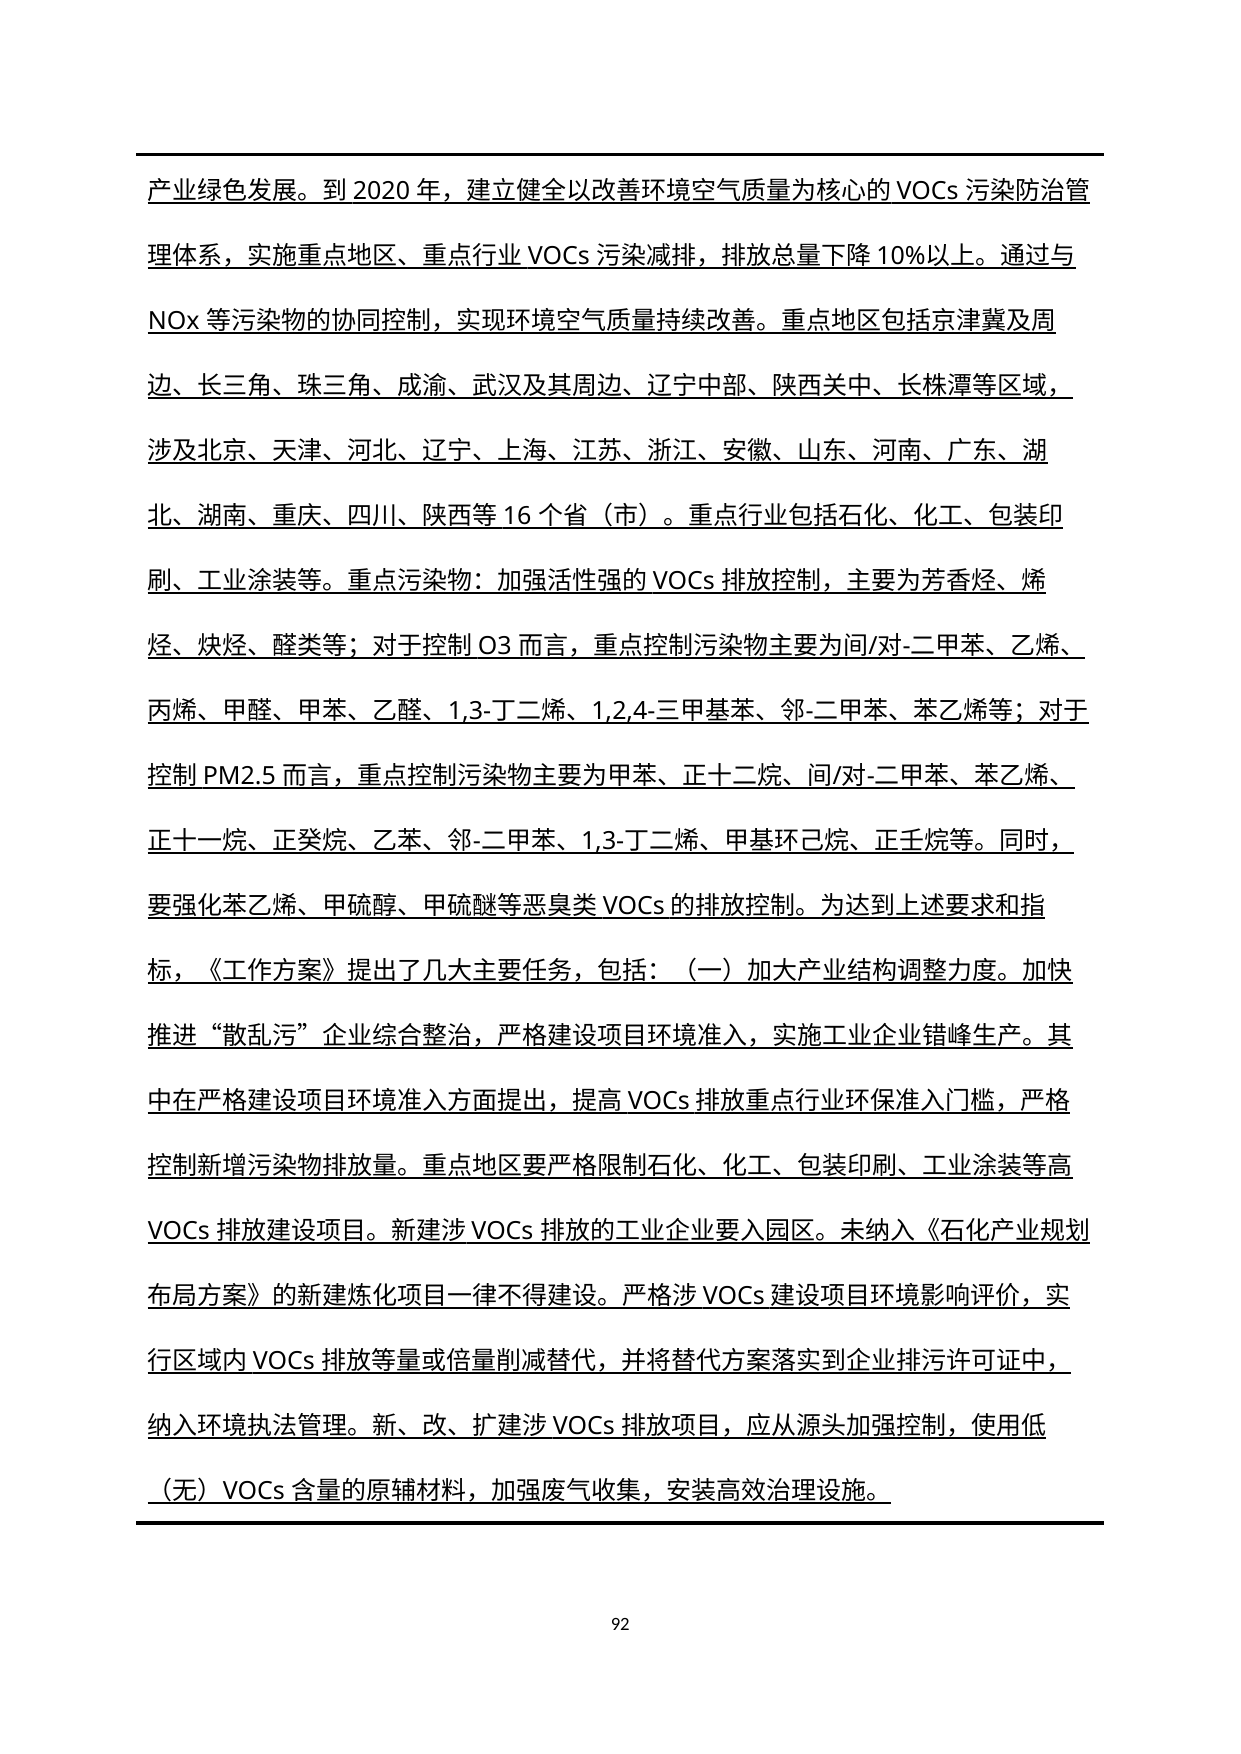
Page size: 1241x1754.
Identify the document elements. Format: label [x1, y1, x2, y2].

table_header [136, 156, 1104, 1521]
